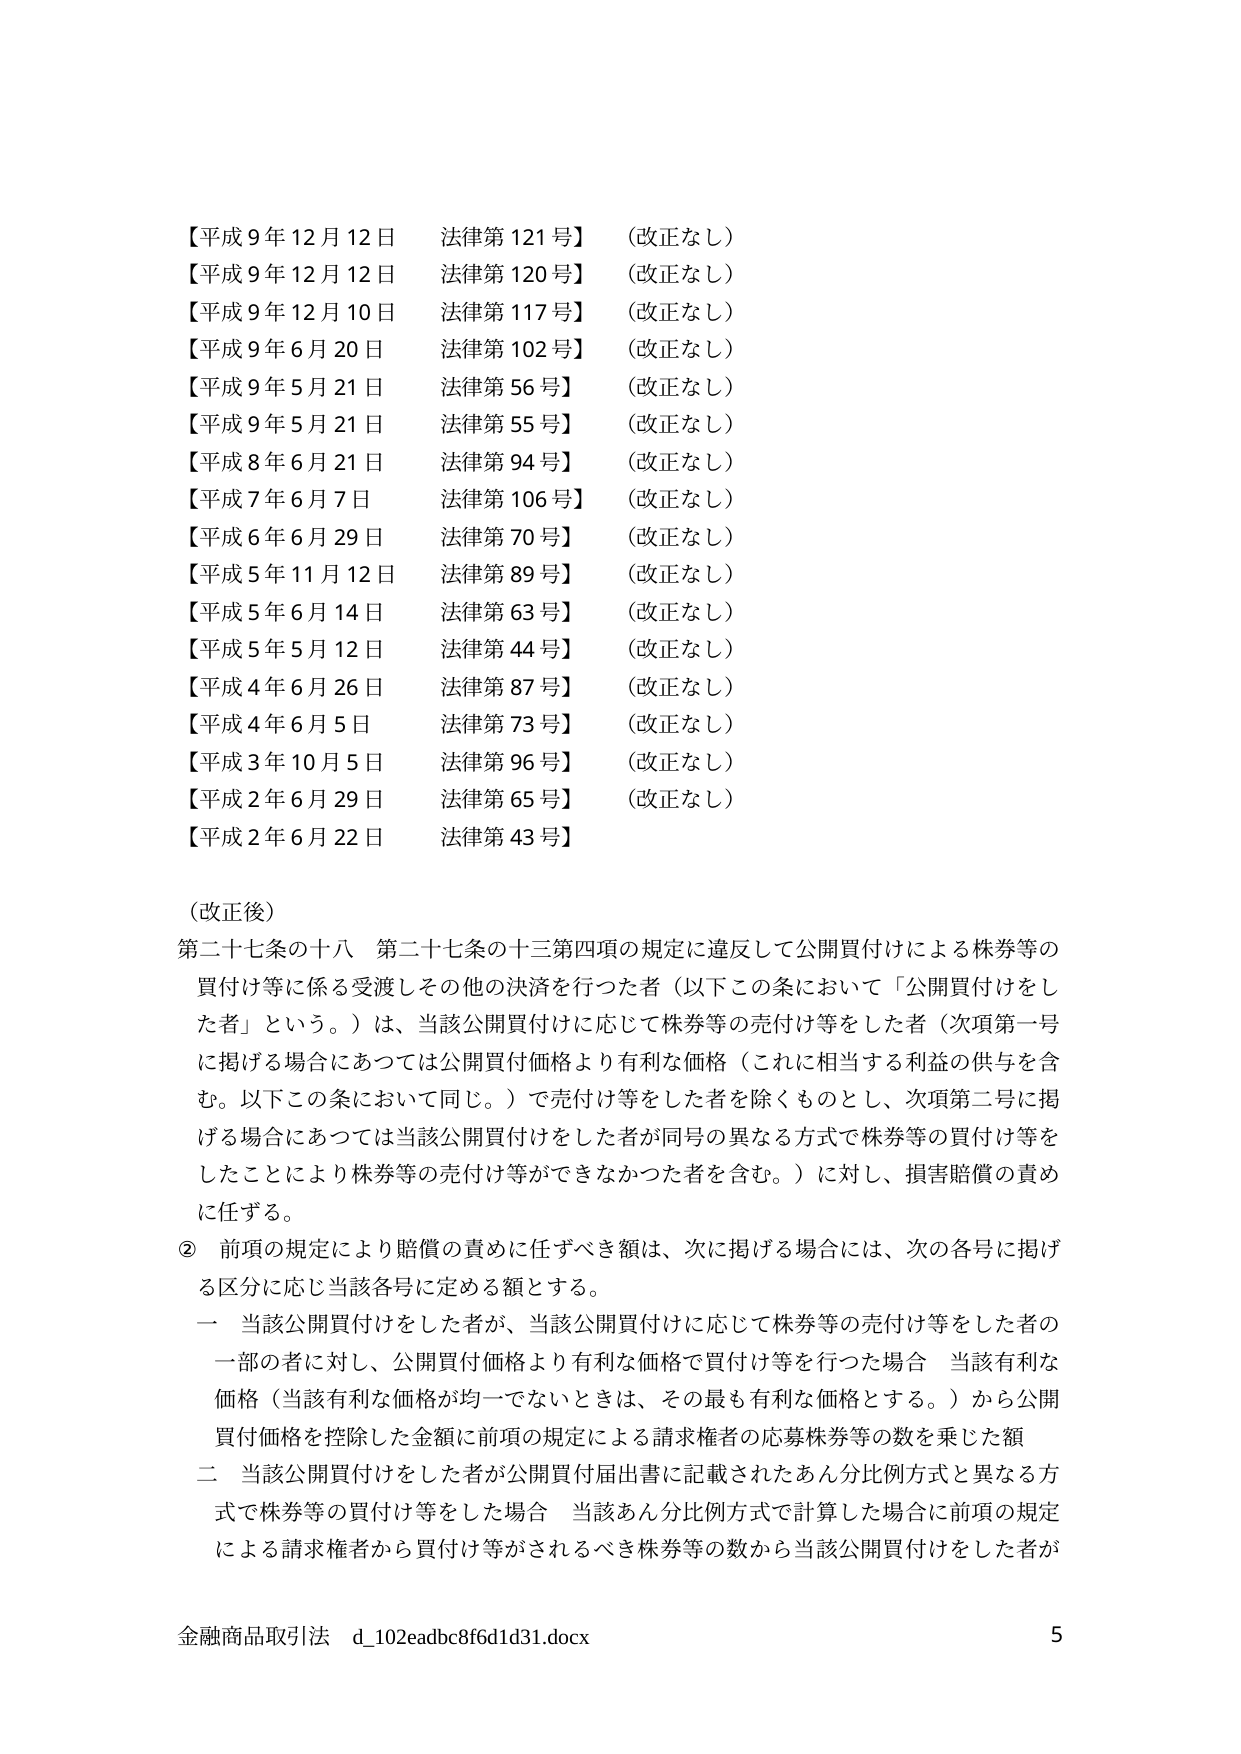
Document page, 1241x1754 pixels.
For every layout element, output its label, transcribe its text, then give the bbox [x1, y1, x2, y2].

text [196, 1454, 1063, 1567]
text 【平成3年10月5日 法律第96号】 （改正なし） [177, 742, 1063, 779]
text 【平成5年6月14日 法律第63号】 （改正なし） [177, 592, 1063, 629]
text 【平成9年12月12日 法律第120号】 （改正なし） [177, 254, 1063, 292]
text 第二十七条の十八 第二十七条の十三第四項の規定に違反して公開買付けによる株券等の買付け等に係る受渡しその他の決済を行つた者（以下この条において「公開買付けをした者」という。）は、当該公開買付けに応じて株券等の売付け等をした者（次項第一号に掲げる場合にあつては公開買付価格より有利な価格（これに相当する利益の供与を含む。以下この条において同じ。）で売付け等をした者を除くものとし、次項第二号に掲げる場合にあつては当該公開買付けをした者が同号の異なる方式で株券等の買付け等をしたことにより株券等の売付け等ができなかつた者を含む。）に対し、損害賠償の責めに任ずる。 [177, 929, 1063, 1229]
text 【平成5年11月12日 法律第89号】 （改正なし） [177, 554, 1063, 592]
text ② 前項の規定により賠償の責めに任ずべき額は、次に掲げる場合には、次の各号に掲げる区分に応じ当該各号に定める額とする。 [177, 1229, 1063, 1304]
text 【平成8年6月21日 法律第94号】 （改正なし） [177, 442, 1063, 479]
text 【平成4年6月5日 法律第73号】 （改正なし） [177, 704, 1063, 742]
text 【平成9年12月12日 法律第121号】 （改正なし） [177, 217, 1063, 254]
text （改正後） [177, 892, 1063, 929]
text 【平成2年6月22日 法律第43号】 [177, 817, 1063, 854]
text 【平成7年6月7日 法律第106号】 （改正なし） [177, 479, 1063, 517]
text 【平成9年6月20日 法律第102号】 （改正なし） [177, 329, 1063, 367]
text 【平成6年6月29日 法律第70号】 （改正なし） [177, 517, 1063, 554]
text 【平成4年6月26日 法律第87号】 （改正なし） [177, 667, 1063, 704]
text 【平成5年5月12日 法律第44号】 （改正なし） [177, 629, 1063, 667]
text 一 当該公開買付けをした者が、当該公開買付けに応じて株券等の売付け等をした者の一部の者に対し、公開買付価格より有利な価格で買付け等を行つた場合 当該有利な価格（当該有利な価格が均一でないときは、その最も有利な価格とする。）から公開買付価格を控除した金額に前項の規定による請求権者の応募株券等の数を乗じた額 [196, 1304, 1063, 1454]
text 【平成9年12月10日 法律第117号】 （改正なし） [177, 292, 1063, 329]
text 【平成2年6月29日 法律第65号】 （改正なし） [177, 779, 1063, 817]
text 【平成9年5月21日 法律第56号】 （改正なし） [177, 367, 1063, 404]
text 【平成9年5月21日 法律第55号】 （改正なし） [177, 404, 1063, 442]
